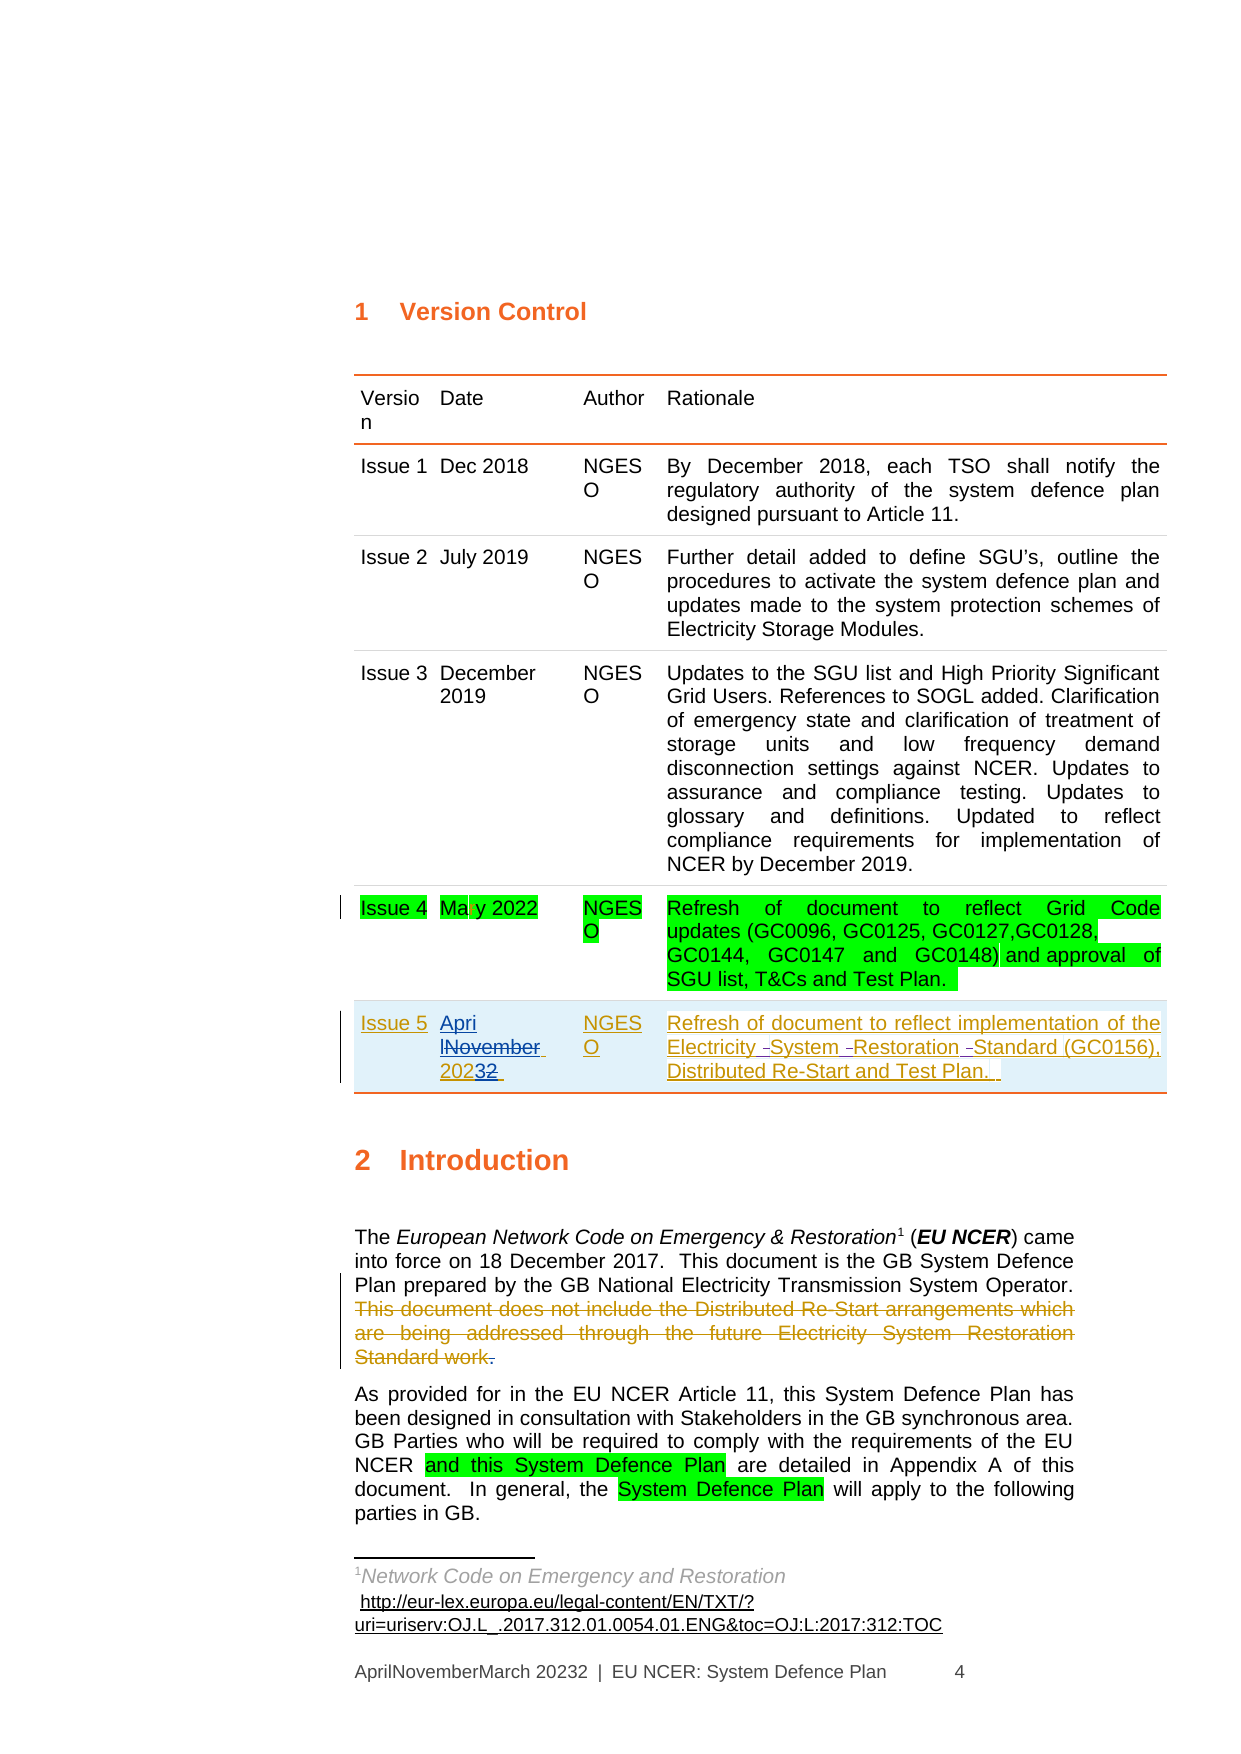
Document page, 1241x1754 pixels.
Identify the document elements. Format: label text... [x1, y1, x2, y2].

table_cell Issue 4 [354, 886, 433, 1000]
subtitle Introduction [354, 1143, 1075, 1176]
table_cell Dec 2018 [434, 445, 577, 535]
table_cell Issue 2 [354, 536, 433, 650]
table_cell NGESO [577, 651, 661, 885]
table_cell July 2019 [434, 536, 577, 650]
table_cell NGESO [577, 536, 661, 650]
text The European Network Code on Emergency & Restoration (EU NCER) came into force on 18 December 2017. This document is the GB System Defence Plan prepared by the GB National Electricity Transmission System Operator. [354, 1225, 1075, 1310]
subtitle Version Control [354, 297, 1075, 325]
table_header Rationale [661, 376, 1167, 443]
table_header Author [577, 376, 661, 443]
table_cell NGESO [577, 445, 661, 535]
table_cell Updates to the SGU list and High Priority Significant Grid Users. References to SOGL added. Clarification of emergency state and clarification of treatment of storage units and low frequency demand disconnection settings against NCER. Updates to assurance and compliance testing. Updates to glossary and definitions. Updated to reflect compliance requirements for implementation of NCER by December 2019. [661, 651, 1167, 885]
table_cell Issue 1 [354, 445, 433, 535]
table_cell By December 2018, each TSO shall notify the regulatory authority of the system defence plan designed pursuant to Article 11. [661, 445, 1167, 535]
table_header Version [354, 376, 433, 443]
table_cell NGESO [577, 886, 661, 1000]
text As provided for in the EU NCER Article 11, this System Defence Plan has been designed in consultation with Stakeholders in the GB synchronous area. GB Parties who will be required to comply with the requirements of the EU NCER and this System Defence Plan are detailed in Appendix A of this document. In general, the System Defence Plan will apply to the following parties in GB. [354, 1381, 1075, 1525]
table_cell Further detail added to define SGU’s, outline the procedures to activate the system defence plan and updates made to the system protection schemes of Electricity Storage Modules. [661, 536, 1167, 650]
table_cell Refresh of document to reflect Grid Code updates (GC0096, GC0125, GC0127,GC0128,GC0144, GC0147 and GC0148) and approval of SGU list, T&Cs and Test Plan. [661, 886, 1167, 1000]
text The European Network Code on Emergency & Restoration (EU NCER) came into force on 18 December 2017. This document is the GB System Defence Plan prepared by the GB National Electricity Transmission System Operator. [354, 1335, 1075, 1369]
table_header Date [434, 376, 577, 443]
text The European Network Code on Emergency & Restoration (EU NCER) came into force on 18 December 2017. This document is the GB System Defence Plan prepared by the GB National Electricity Transmission System Operator. [354, 1311, 1075, 1334]
table_cell May 2022 [434, 886, 577, 1000]
table_cell Issue 3 [354, 651, 433, 885]
table_cell December 2019 [434, 651, 577, 885]
